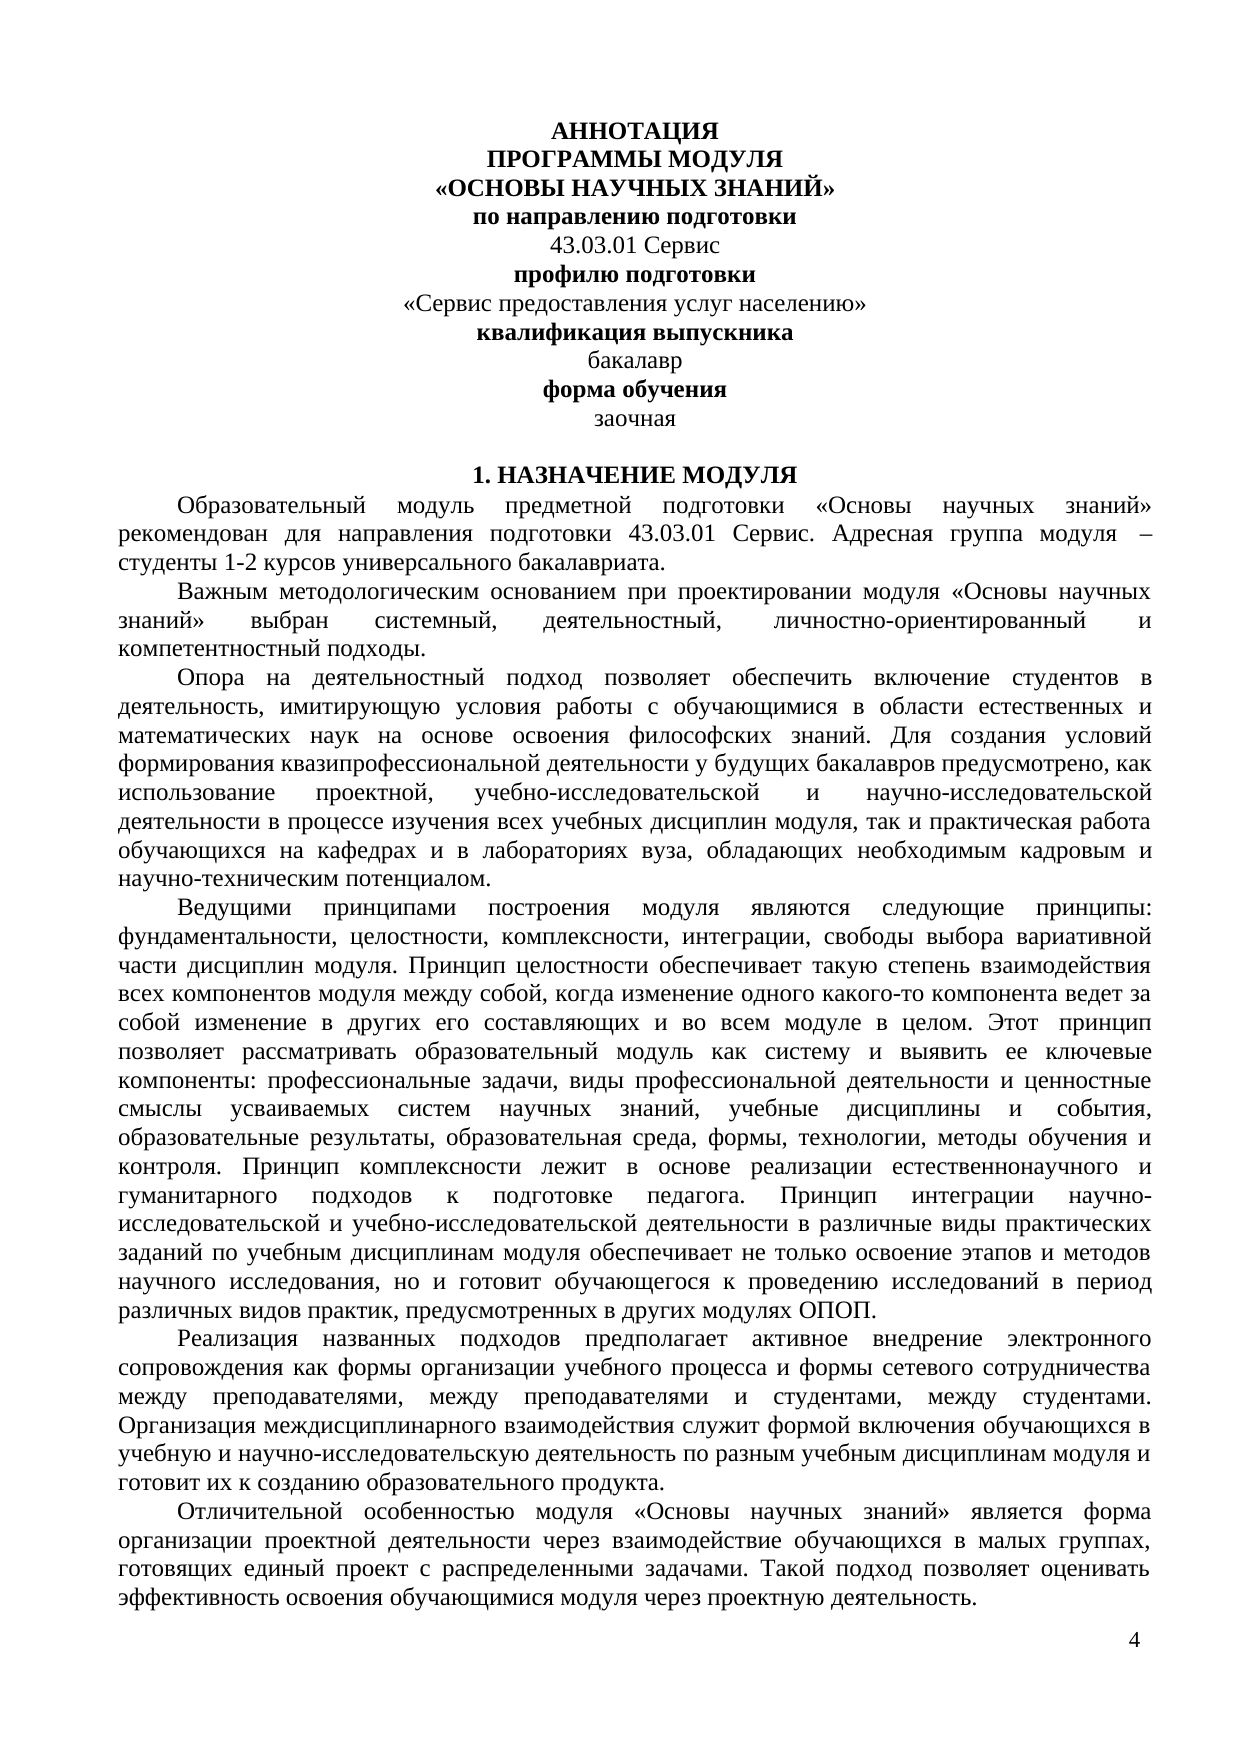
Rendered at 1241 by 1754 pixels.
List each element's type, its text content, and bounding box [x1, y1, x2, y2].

subtitle форма обучения [172, 375, 1098, 403]
text «ОСНОВЫ НАУЧНЫХ ЗНАНИЙ» [172, 173, 1098, 202]
text Реализация названных подходов предполагает активное внедрение электронного сопровождения как формы организации учебного процесса и формы сетевого сотрудничества между преподавателями, между преподавателями и студентами, между студентами. Организация междисциплинарного взаимодействия служит формой включения обучающихся в учебную и научно-исследовательскую деятельность по разным учебным дисциплинам модуля и готовит их к созданию образовательного продукта. [118, 1323, 1152, 1496]
text Образовательный модуль предметной подготовки «Основы научных знаний» рекомендован для направления подготовки 43.03.01 Сервис. Адресная группа модуля – студенты 1-2 курсов универсального бакалавриата. [118, 490, 1152, 576]
subtitle по направлению подготовки [172, 202, 1098, 231]
text Опора на деятельностный подход позволяет обеспечить включение студентов в деятельность, имитирующую условия работы с обучающимися в области естественных и математических наук на основе освоения философских знаний. Для создания условий формирования квазипрофессиональной деятельности у будущих бакалавров предусмотрено, как использование проектной, учебно-исследовательской и научно-исследовательской деятельности в процессе изучения всех учебных дисциплин модуля, так и практическая работа обучающихся на кафедрах и в лабораториях вуза, обладающих необходимым кадровым и научно-техническим потенциалом. [118, 662, 1152, 892]
text заочная [172, 403, 1098, 432]
text 43.03.01 Сервис [172, 231, 1098, 259]
text бакалавр [172, 346, 1098, 374]
subtitle ПРОГРАММЫ МОДУЛЯ [172, 144, 1098, 173]
subtitle профилю подготовки [172, 259, 1098, 288]
text Важным методологическим основанием при проектировании модуля «Основы научных знаний» выбран системный, деятельностный, личностно-ориентированный и компетентностный подходы. [118, 576, 1152, 662]
subtitle НАЗНАЧЕНИЕ МОДУЛЯ [472, 461, 1176, 490]
text Отличительной особенностью модуля «Основы научных знаний» является форма организации проектной деятельности через взаимодействие обучающихся в малых группах, готовящих единый проект с распределенными задачами. Такой подход позволяет оценивать эффективность освоения обучающимися модуля через проектную деятельность. [118, 1496, 1151, 1611]
subtitle квалификация выпускника [172, 317, 1098, 346]
text «Сервис предоставления услуг населению» [172, 288, 1098, 317]
text АННОТАЦИЯ [172, 116, 1098, 144]
text Ведущими принципами построения модуля являются следующие принципы: фундаментальности, целостности, комплексности, интеграции, свободы выбора вариативной части дисциплин модуля. Принцип целостности обеспечивает такую степень взаимодействия всех компонентов модуля между собой, когда изменение одного какого-то компонента ведет за собой изменение в других его составляющих и во всем модуле в целом. Этот принцип позволяет рассматривать образовательный модуль как систему и выявить ее ключевые компоненты: профессиональные задачи, виды профессиональной деятельности и ценностные смыслы усваиваемых систем научных знаний, учебные дисциплины и события, образовательные результаты, образовательная среда, формы, технологии, методы обучения и контроля. Принцип комплексности лежит в основе реализации естественнонаучного и гуманитарного подходов к подготовке педагога. Принцип интеграции научно- исследовательской и учебно-исследовательской деятельности в различные виды практических заданий по учебным дисциплинам модуля обеспечивает не только освоение этапов и методов научного исследования, но и готовит обучающегося к проведению исследований в период различных видов практик, предусмотренных в других модулях ОПОП. [118, 892, 1152, 1323]
